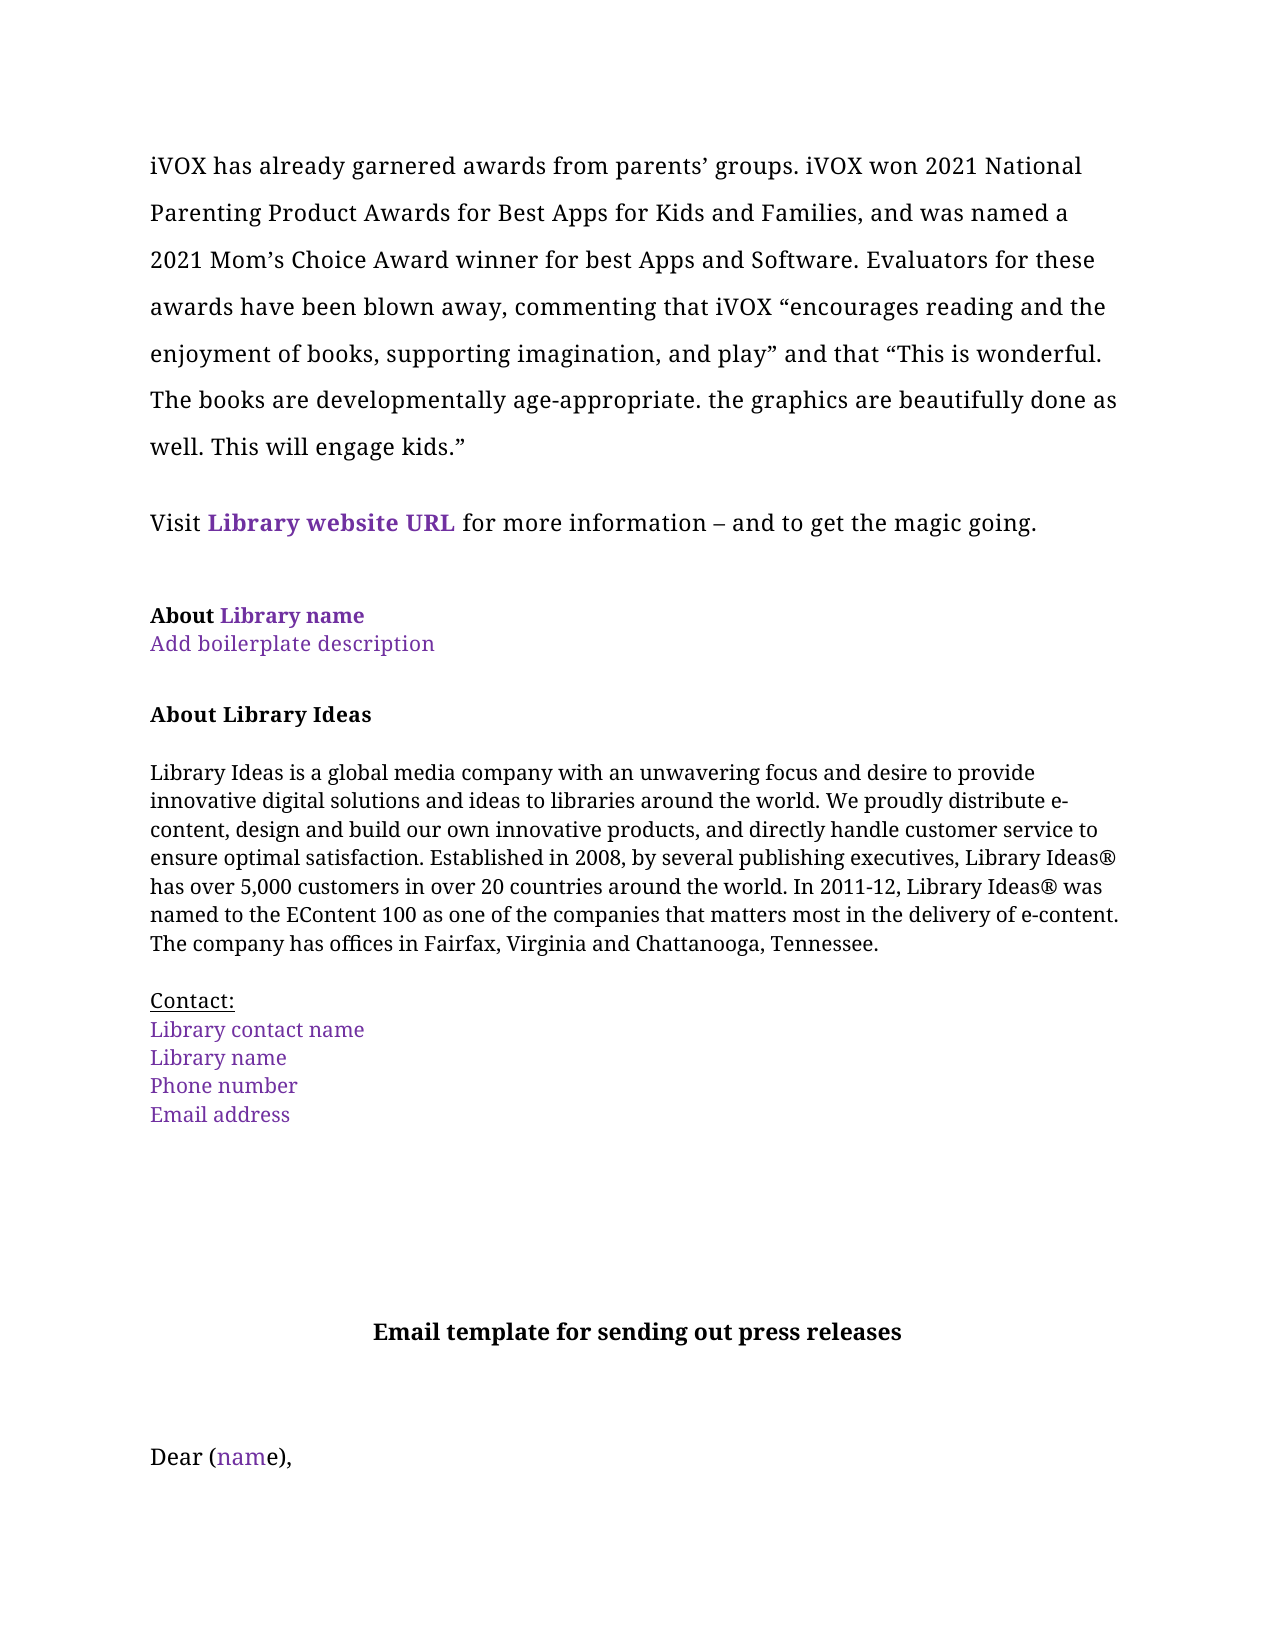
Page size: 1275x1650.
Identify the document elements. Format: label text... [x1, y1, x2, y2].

text Visit Library website URL for more information – and to get the magic going. [150, 507, 1125, 538]
text Email template for sending out press releases [150, 1316, 1125, 1347]
text iVOX has already garnered awards from parents’ groups. iVOX won 2021 National Parenting Product Awards for Best Apps for Kids and Families, and was named a 2021 Mom’s Choice Award winner for best Apps and Software. Evaluators for these awards have been blown away, commenting that iVOX “encourages reading and the enjoyment of books, supporting imagination, and play” and that “This is wonderful. The books are developmentally age-appropriate. the graphics are beautifully done as well. This will engage kids.” [150, 150, 1125, 462]
text Library Ideas is a global media company with an unwavering focus and desire to provide innovative digital solutions and ideas to libraries around the world. We proudly distribute e-content, design and build our own innovative products, and directly handle customer service to ensure optimal satisfaction. Established in 2008, by several publishing executives, Library Ideas® has over 5,000 customers in over 20 countries around the world. In 2011-12, Library Ideas® was named to the EContent 100 as one of the companies that matters most in the delivery of e-content. The company has offices in Fairfax, Virginia and Chattanooga, Tennessee. [150, 758, 1125, 957]
text Contact: Library contact name [150, 986, 1125, 1043]
text Email address [150, 1100, 1125, 1128]
text About Library Ideas [150, 701, 1125, 729]
text Library name [150, 1043, 1125, 1072]
text About Library name [150, 601, 1125, 629]
text Add boilerplate description [150, 629, 1125, 658]
text Phone number [150, 1072, 1125, 1100]
text Dear (name), [150, 1441, 1125, 1472]
